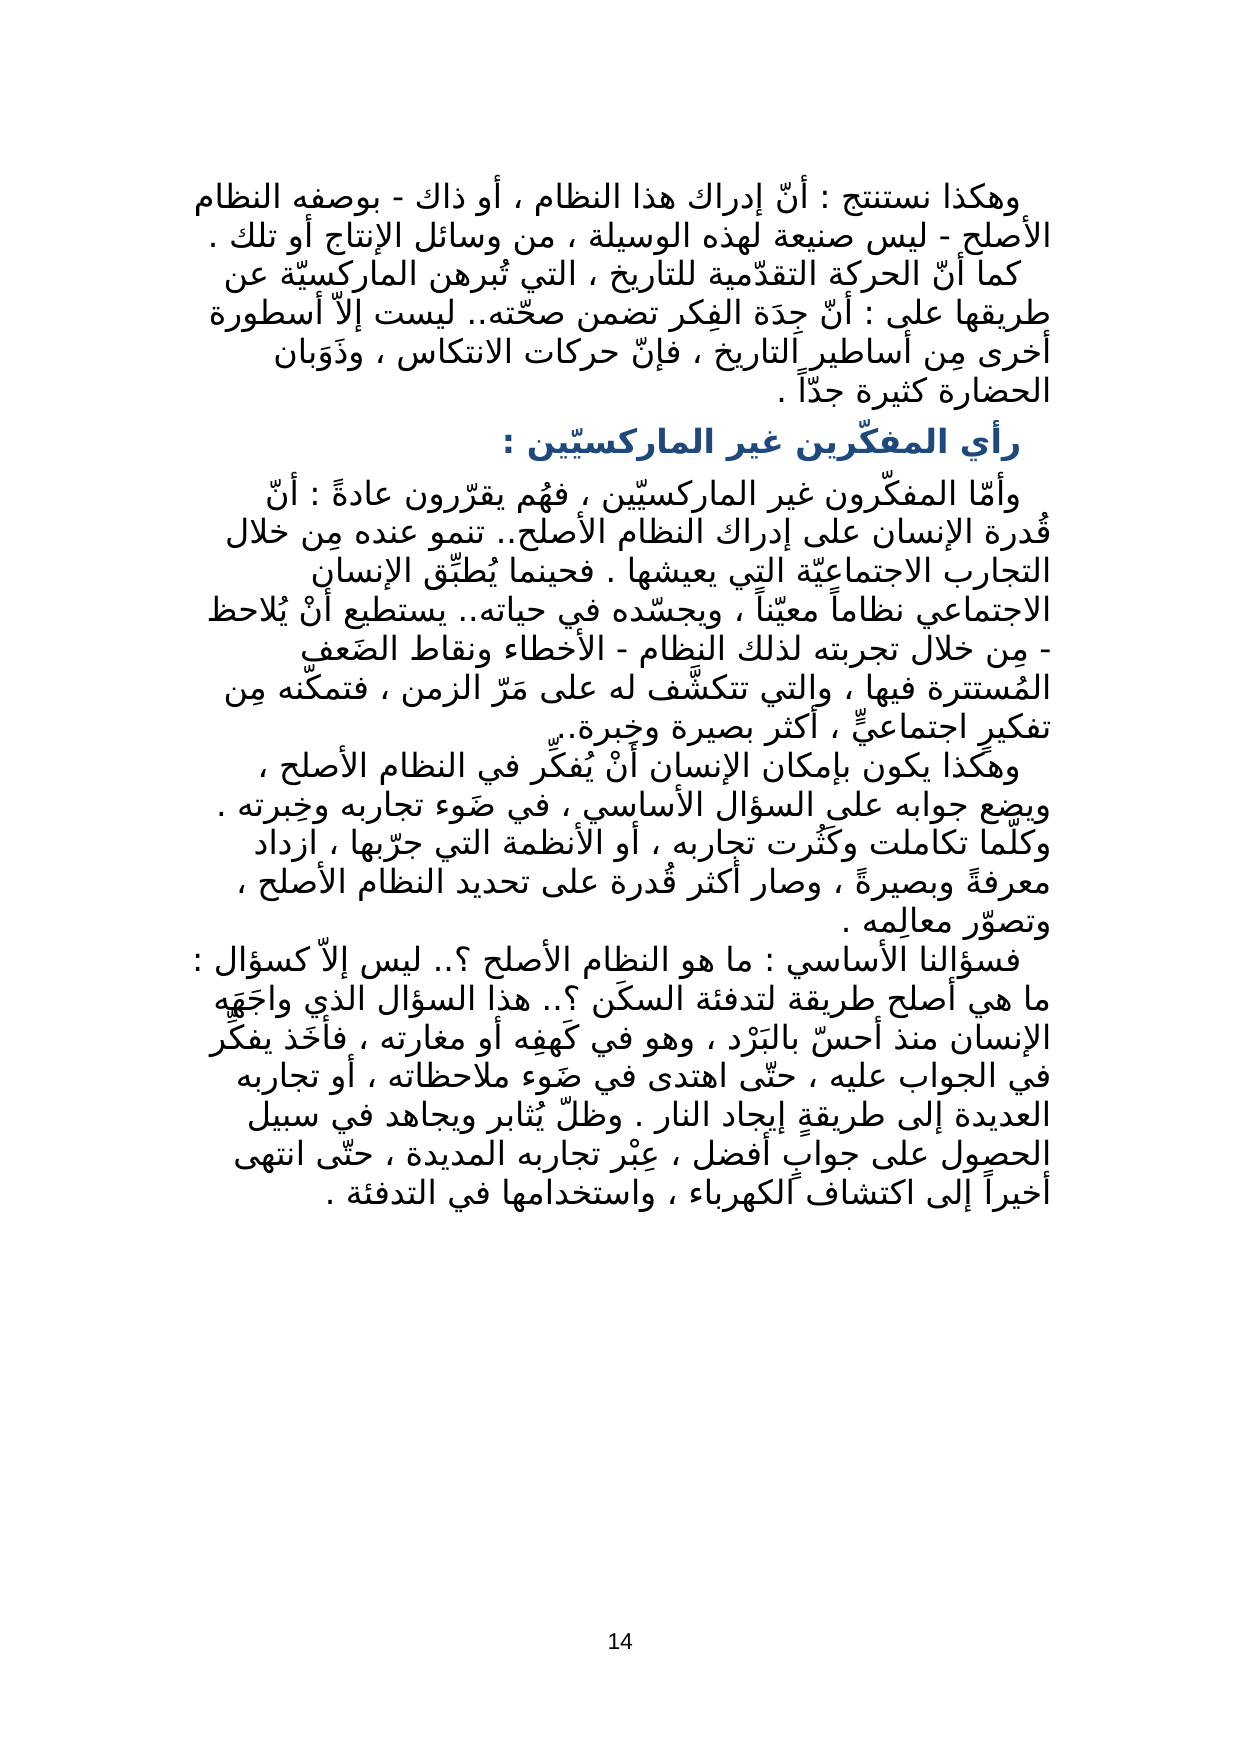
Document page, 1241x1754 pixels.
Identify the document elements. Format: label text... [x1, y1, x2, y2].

subtitle رأي المفكّرين غير الماركسيّين : [189, 423, 1051, 462]
text وهكذا نستنتج : أنّ إدراك هذا النظام ، أو ذاك - بوصفه النظام الأصلح - ليس صنيعة لهذه الوسيلة ، من وسائل الإنتاج أو تلك . [189, 177, 1051, 255]
text وهكذا يكون بإمكان الإنسان أنْ يُفكِّر في النظام الأصلح ، ويضع جوابه على السؤال الأساسي ، في ضَوء تجاربه وخِبرته . وكلّما تكاملت وكَثُرت تجاربه ، أو الأنظمة التي جرّبها ، ازداد معرفةً وبصيرةً ، وصار أكثر قُدرة على تحديد النظام الأصلح ، وتصوّر معالِمه . [189, 746, 1051, 940]
text فسؤالنا الأساسي : ما هو النظام الأصلح ؟.. ليس إلاّ كسؤال : ما هي أصلح طريقة لتدفئة السكَن ؟.. هذا السؤال الذي واجَهَه الإنسان منذ أحسّ بالبَرْد ، وهو في كَهفِه أو مغارته ، فأخَذ يفكِّر في الجواب عليه ، حتّى اهتدى في ضَوء ملاحظاته ، أو تجاربه العديدة إلى طريقةٍ إيجاد النار . وظلّ يُثابر ويجاهد في سبيل الحصول على جوابٍ أفضل ، عِبْر تجاربه المديدة ، حتّى انتهى أخيراً إلى اكتشاف الكهرباء ، واستخدامها في التدفئة . [189, 940, 1051, 1212]
text وأمّا المفكّرون غير الماركسيّين ، فهُم يقرّرون عادةً : أنّ قُدرة الإنسان على إدراك النظام الأصلح.. تنمو عنده مِن خلال التجارب الاجتماعيّة التي يعيشها . فحينما يُطبِّق الإنسان الاجتماعي نظاماً معيّناً ، ويجسّده في حياته.. يستطيع أنْ يُلاحظ - مِن خلال تجربته لذلك النظام - الأخطاء ونقاط الضَعف المُستترة فيها ، والتي تتكشَّف له على مَرّ الزمن ، فتمكّنه مِن تفكيرٍ اجتماعيٍّ ، أكثر بصيرة وخِبرة.. [189, 474, 1051, 746]
text كما أنّ الحركة التقدّمية للتاريخ ، التي تُبرهن الماركسيّة عن طريقها على : أنّ جِدَة الفِكر تضمن صحّته.. ليست إلاّ أسطورة أخرى مِن أساطير التاريخ ، فإنّ حركات الانتكاس ، وذَوَبان الحضارة كثيرة جدّاً . [189, 255, 1051, 410]
